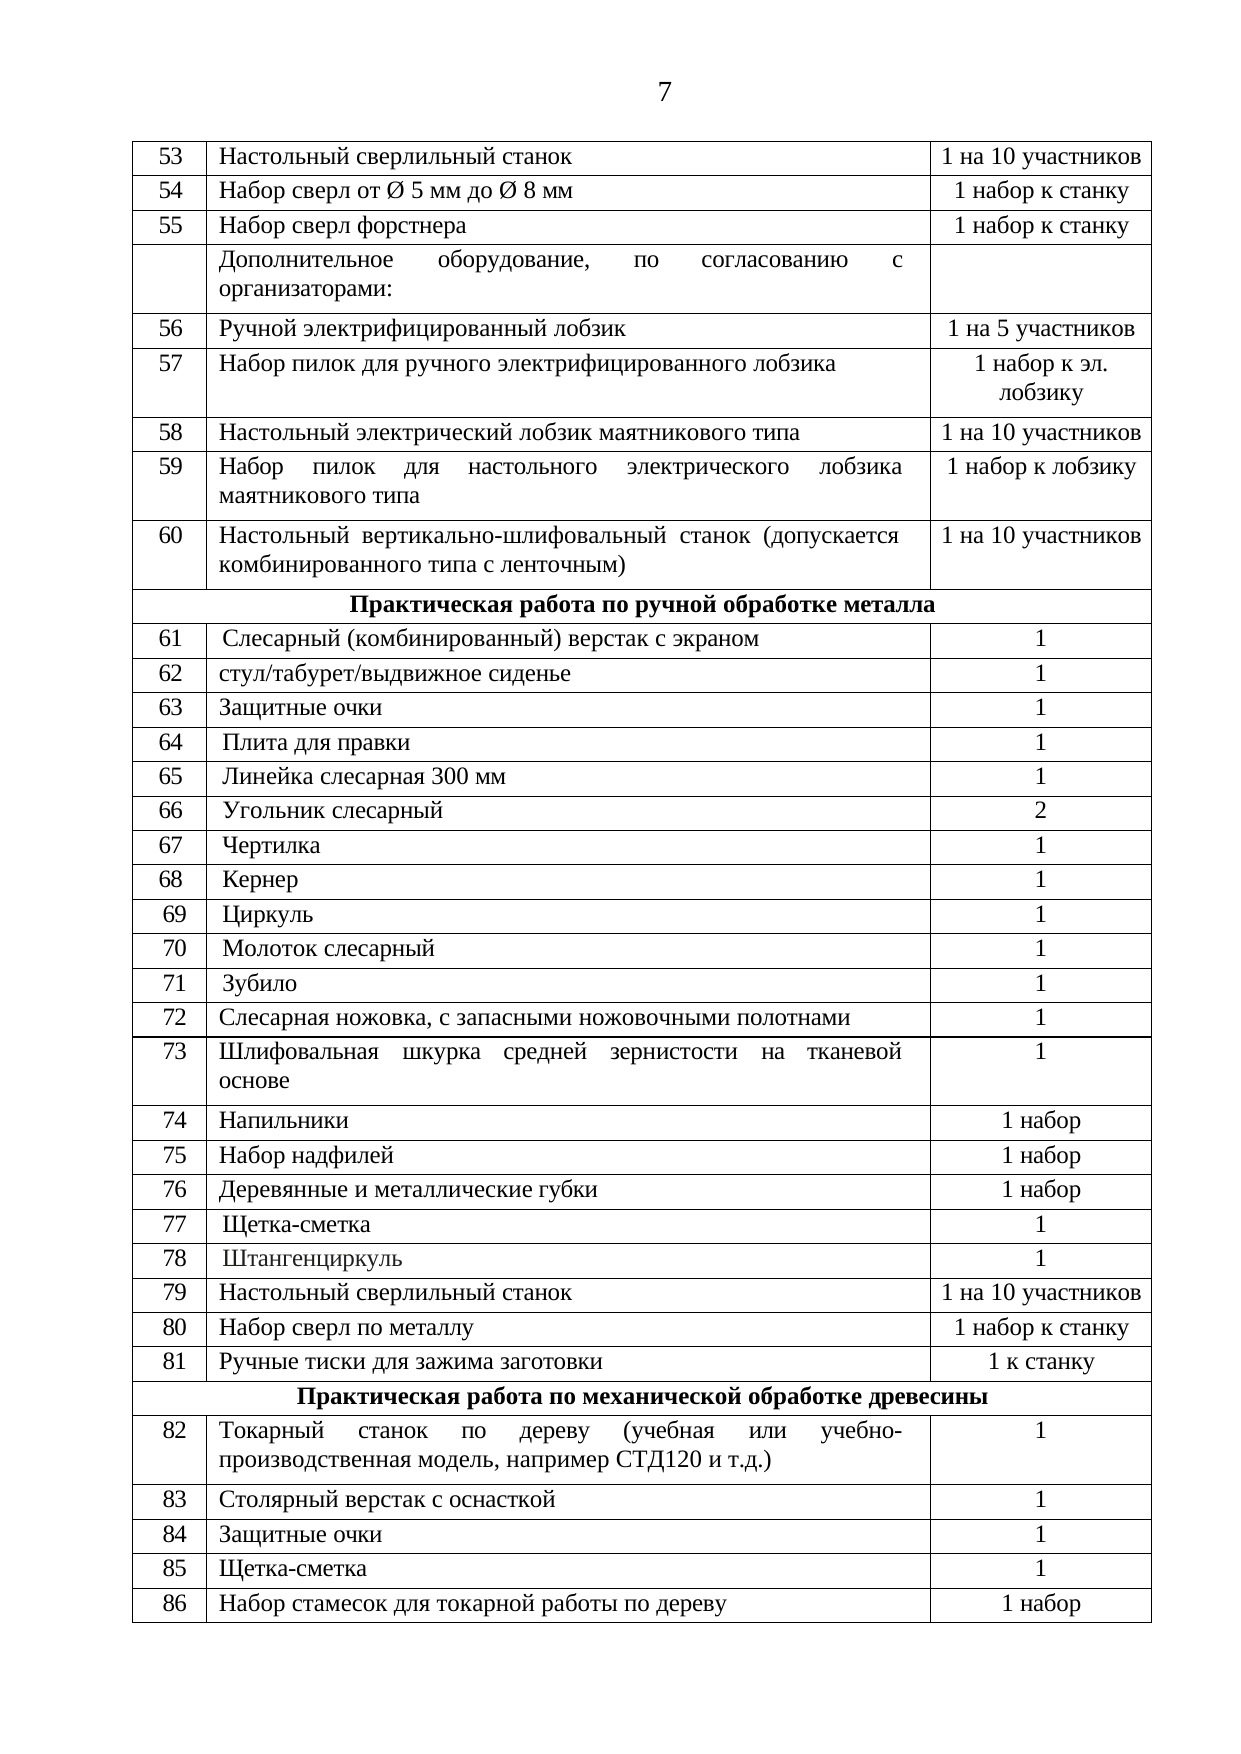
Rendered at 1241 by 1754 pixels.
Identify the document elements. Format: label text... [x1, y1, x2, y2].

table_cell 1 [931, 693, 1151, 727]
table_cell 81 [133, 1347, 206, 1381]
table_cell 1 набор к лобзику [931, 452, 1151, 520]
table_cell 83 [133, 1485, 206, 1519]
table_cell Штангенциркуль [207, 1244, 930, 1277]
table_cell 59 [133, 452, 206, 520]
table_cell 1 [931, 934, 1151, 968]
table_cell 1 [931, 831, 1151, 864]
table_cell 73 [133, 1038, 206, 1105]
table_cell Набор сверл форстнера [207, 211, 930, 244]
table_cell 1 [931, 1003, 1151, 1036]
table_cell Ручные тиски для зажима заготовки [207, 1347, 930, 1381]
table_cell 67 [133, 831, 206, 864]
table_cell Линейка слесарная 300 мм [207, 762, 930, 796]
table_cell 1 [931, 659, 1151, 692]
table_cell 78 [133, 1244, 206, 1277]
table_cell Дополнительное оборудование, по согласованию с организаторами: [207, 245, 930, 313]
table_cell 60 [133, 521, 206, 589]
table_cell 62 [133, 659, 206, 692]
table_cell Набор сверл от Ø 5 мм до Ø 8 мм [207, 176, 930, 210]
table_cell Столярный верстак с оснасткой [207, 1485, 930, 1519]
table_cell 1 [931, 900, 1151, 933]
table_cell 1 к станку [931, 1347, 1151, 1381]
table_cell 71 [133, 969, 206, 1002]
table_cell 86 [133, 1589, 206, 1622]
table_cell 55 [133, 211, 206, 244]
table_cell Зубило [207, 969, 930, 1002]
table_cell стул/табурет/выдвижное сиденье [207, 659, 930, 692]
table_cell 69 [133, 900, 206, 933]
table_cell 76 [133, 1175, 206, 1209]
table_cell 72 [133, 1003, 206, 1036]
table_cell Напильники [207, 1106, 930, 1140]
table_cell 84 [133, 1520, 206, 1553]
table_cell Настольный электрический лобзик маятникового типа [207, 418, 930, 451]
table_cell 57 [133, 349, 206, 417]
table_cell 70 [133, 934, 206, 968]
table_cell Циркуль [207, 900, 930, 933]
table_cell Щетка-сметка [207, 1554, 930, 1587]
table_cell 1 на 10 участников [931, 1279, 1151, 1312]
table_cell 58 [133, 418, 206, 451]
table_cell 63 [133, 693, 206, 727]
table_cell 1 [931, 1520, 1151, 1553]
table_cell 1 на 10 участников [931, 521, 1151, 589]
table_cell Защитные очки [207, 693, 930, 727]
table_cell 1 на 10 участников [931, 418, 1151, 451]
table_cell 1 [931, 1244, 1151, 1277]
table_cell 80 [133, 1313, 206, 1346]
table_cell 1 [931, 1485, 1151, 1519]
table_cell 1 [931, 1416, 1151, 1484]
table_cell 1 [931, 865, 1151, 899]
table_cell 1 набор [931, 1589, 1151, 1622]
table_cell Токарный станок по дереву (учебная или учебно- производственная модель, например СТД120 и т.д.) [207, 1416, 930, 1484]
table_cell Щетка-сметка [207, 1210, 930, 1243]
table_cell 79 [133, 1279, 206, 1312]
table_cell 1 [931, 1038, 1151, 1105]
table_cell Шлифовальная шкурка средней зернистости на тканевой основе [207, 1038, 930, 1105]
table_cell 1 набор [931, 1141, 1151, 1174]
table_cell Практическая работа по ручной обработке металла [133, 590, 1151, 623]
table_cell 1 набор [931, 1175, 1151, 1209]
table_cell 1 на 5 участников [931, 314, 1151, 348]
table_cell 1 набор к станку [931, 1313, 1151, 1346]
table_cell Молоток слесарный [207, 934, 930, 968]
table_cell 1 [931, 969, 1151, 1002]
table_cell 66 [133, 797, 206, 830]
table_cell 1 на 10 участников [931, 142, 1151, 175]
table_cell 2 [931, 797, 1151, 830]
table_cell 56 [133, 314, 206, 348]
table_cell Слесарный (комбинированный) верстак с экраном [207, 624, 930, 658]
table_cell Деревянные и металлические губки [207, 1175, 930, 1209]
table_cell [931, 245, 1151, 313]
table_cell 77 [133, 1210, 206, 1243]
table_cell 65 [133, 762, 206, 796]
table_cell Набор стамесок для токарной работы по дереву [207, 1589, 930, 1622]
table_cell Защитные очки [207, 1520, 930, 1553]
table_cell 54 [133, 176, 206, 210]
table_cell 1 [931, 624, 1151, 658]
table_cell 1 [931, 762, 1151, 796]
table_cell Набор пилок для настольного электрического лобзика маятникового типа [207, 452, 930, 520]
table_cell 1 набор к станку [931, 176, 1151, 210]
table_cell 1 набор [931, 1106, 1151, 1140]
table_cell 1 набор к эл. лобзику [931, 349, 1151, 417]
table_cell Ручной электрифицированный лобзик [207, 314, 930, 348]
table_cell 74 [133, 1106, 206, 1140]
table_cell 53 [133, 142, 206, 175]
table_cell Угольник слесарный [207, 797, 930, 830]
table_cell 68 [133, 865, 206, 899]
table_cell 64 [133, 728, 206, 761]
table_cell Настольный сверлильный станок [207, 1279, 930, 1312]
table_cell Слесарная ножовка, с запасными ножовочными полотнами [207, 1003, 930, 1036]
table_cell Набор надфилей [207, 1141, 930, 1174]
table_cell Набор пилок для ручного электрифицированного лобзика [207, 349, 930, 417]
table_cell Набор сверл по металлу [207, 1313, 930, 1346]
table_cell 75 [133, 1141, 206, 1174]
table_cell 1 [931, 1554, 1151, 1587]
table_cell Плита для правки [207, 728, 930, 761]
table_cell 85 [133, 1554, 206, 1587]
table_cell Настольный вертикально-шлифовальный станок (допускается комбинированного типа с ленточным) [207, 521, 930, 589]
table_cell [133, 245, 206, 313]
table_cell 1 [931, 728, 1151, 761]
table_cell 82 [133, 1416, 206, 1484]
table_cell 61 [133, 624, 206, 658]
table_cell Практическая работа по механической обработке древесины [133, 1382, 1151, 1415]
table_cell 1 набор к станку [931, 211, 1151, 244]
table_cell Чертилка [207, 831, 930, 864]
table_cell Кернер [207, 865, 930, 899]
table_cell 1 [931, 1210, 1151, 1243]
table_cell Настольный сверлильный станок [207, 142, 930, 175]
